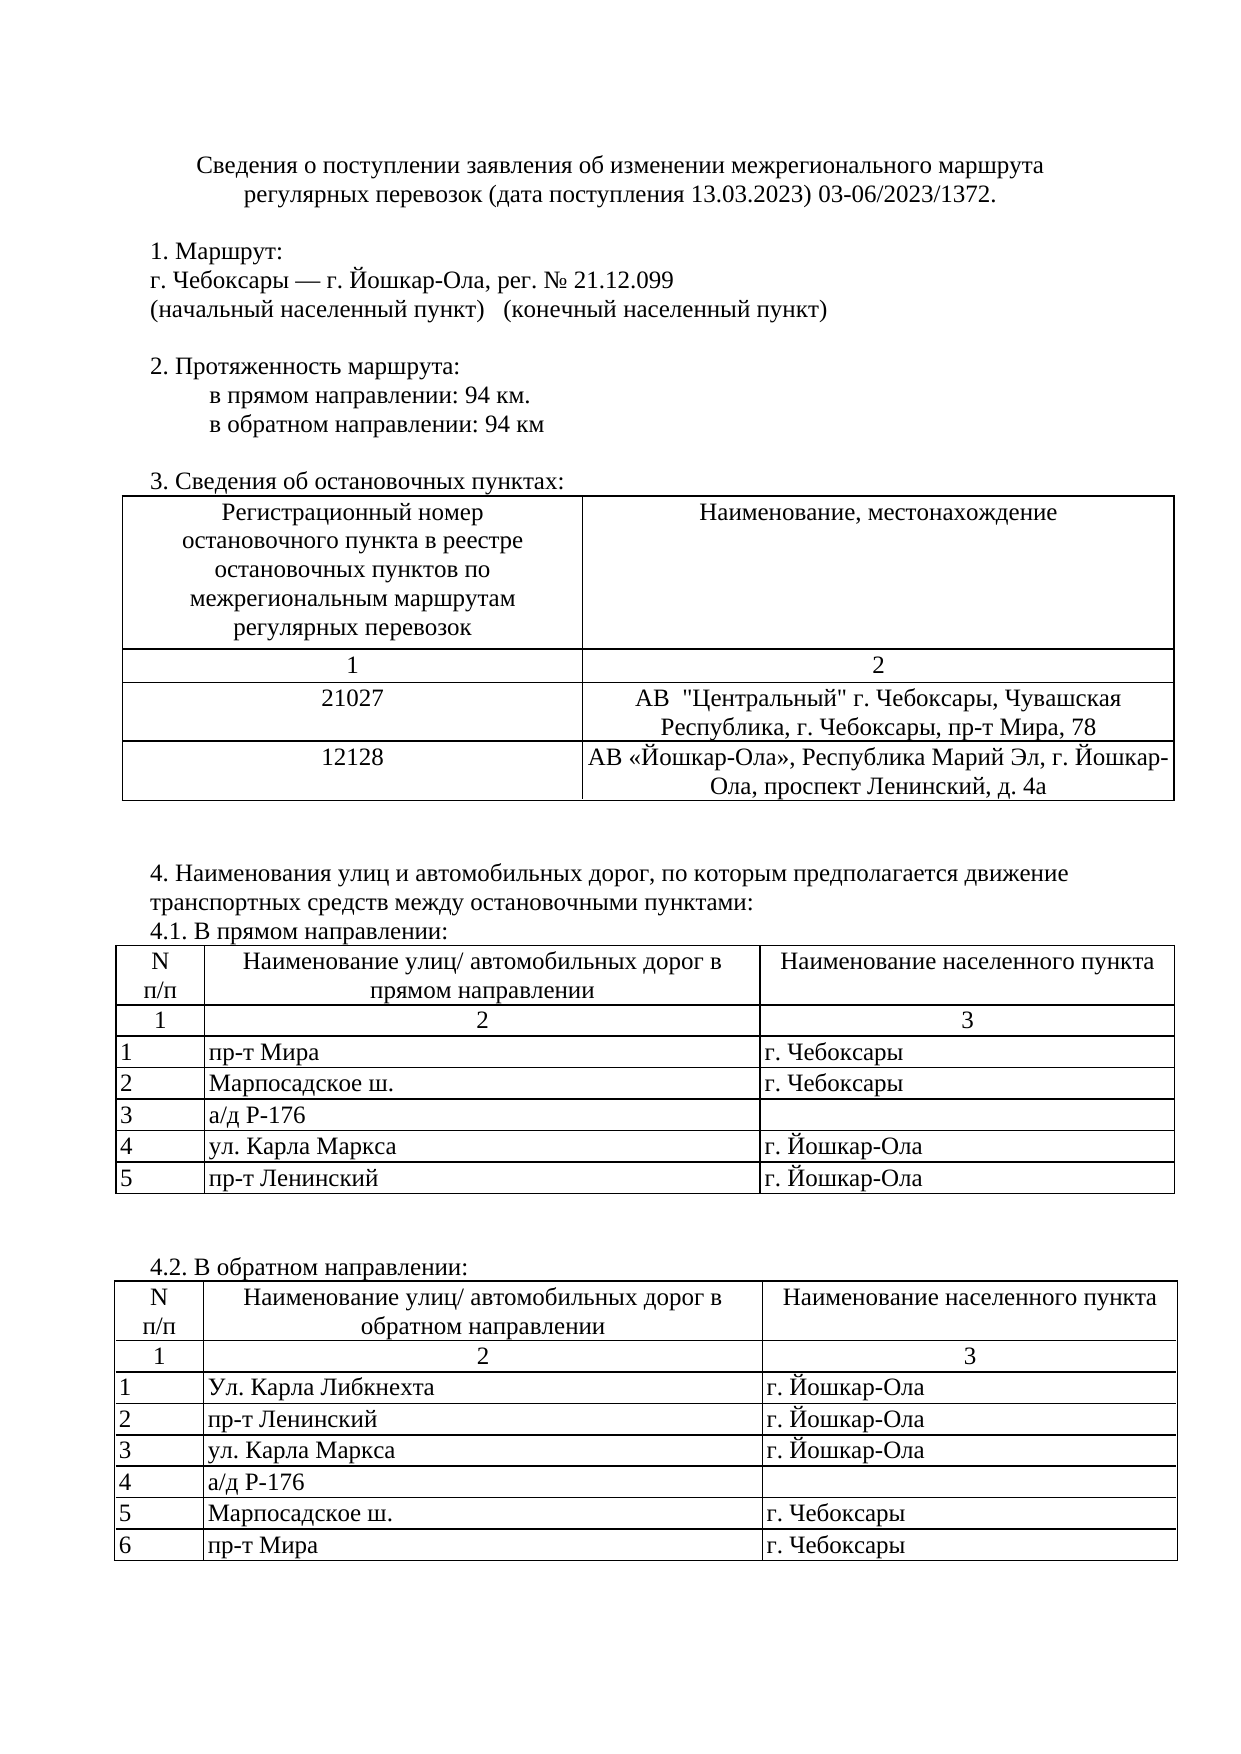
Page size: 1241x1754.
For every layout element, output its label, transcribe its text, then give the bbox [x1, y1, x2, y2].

table_cell 2 [115, 1404, 203, 1434]
table_header Регистрационный номер остановочного пункта в реестре остановочных пунктов по межрегиональным маршрутам регулярных перевозок [123, 497, 582, 648]
table_cell ул. Карла Маркса [204, 1436, 762, 1465]
text 4. Наименования улиц и автомобильных дорог, по которым предполагается движение транспортных средств между остановочными пунктами: [150, 858, 1090, 916]
table_cell 2 [205, 1006, 759, 1035]
table_header Наименование улиц/ автомобильных дорог в прямом направлении [205, 946, 759, 1004]
table_header N п/п [115, 1282, 203, 1339]
text в прямом направлении: 94 км. [150, 380, 1090, 409]
table_cell Марпосадское ш. [204, 1498, 762, 1528]
table_cell Ул. Карла Либкнехта [204, 1373, 762, 1402]
text в обратном направлении: 94 км [150, 409, 1090, 437]
table_cell г. Йошкар-Ола [761, 1163, 1174, 1193]
table_header Наименование населенного пункта [763, 1282, 1177, 1339]
table_cell [761, 1100, 1174, 1130]
table_cell пр-т Мира [204, 1530, 762, 1560]
table_cell 1 [117, 1006, 204, 1035]
table_cell пр-т Ленинский [205, 1163, 759, 1193]
text 1. Маршрут: [150, 236, 1090, 265]
table_cell 4 [115, 1466, 203, 1497]
text (начальный населенный пункт) (конечный населенный пункт) [150, 294, 1090, 322]
table_cell г. Чебоксары [763, 1497, 1177, 1528]
table_cell АВ "Центральный" г. Чебоксары, Чувашская Республика, г. Чебоксары, пр-т Мира, 78 [583, 683, 1173, 740]
table_cell пр-т Мира [205, 1037, 759, 1067]
text 4.1. В прямом направлении: [150, 916, 1090, 945]
table_cell 6 [115, 1529, 203, 1560]
table_cell 2 [583, 650, 1173, 681]
table_cell 1 [115, 1341, 203, 1371]
table_cell АВ «Йошкар-Ола», Республика Марий Эл, г. Йошкар-Ола, проспект Ленинский, д. 4а [583, 742, 1173, 799]
table_cell 2 [117, 1068, 204, 1098]
table_cell г. Йошкар-Ола [763, 1434, 1177, 1465]
table_cell 3 [763, 1340, 1177, 1371]
text 4.2. В обратном направлении: [150, 1252, 1090, 1280]
table_cell пр-т Ленинский [204, 1404, 762, 1434]
table_cell ул. Карла Маркса [205, 1131, 759, 1161]
table_header Наименование улиц/ автомобильных дорог в обратном направлении [204, 1282, 762, 1339]
table_cell 21027 [123, 683, 582, 740]
table_cell г. Чебоксары [761, 1068, 1174, 1098]
table_cell 12128 [123, 742, 582, 799]
table_cell а/д Р-176 [205, 1100, 759, 1130]
table_header N п/п [117, 946, 204, 1004]
table_cell 3 [117, 1100, 204, 1130]
table_cell 1 [117, 1037, 204, 1067]
table_cell 5 [115, 1498, 203, 1528]
table_cell г. Йошкар-Ола [763, 1403, 1177, 1434]
table_cell 1 [115, 1372, 203, 1402]
table_cell 3 [761, 1006, 1174, 1035]
table_cell Марпосадское ш. [205, 1068, 759, 1098]
table_cell 4 [117, 1131, 204, 1161]
text г. Чебоксары — г. Йошкар-Ола, рег. № 21.12.099 [150, 265, 1090, 294]
table_cell а/д Р-176 [204, 1467, 762, 1497]
table_cell 2 [204, 1341, 762, 1371]
table_cell [763, 1465, 1177, 1497]
table_cell г. Йошкар-Ола [763, 1371, 1177, 1402]
table_cell г. Йошкар-Ола [761, 1131, 1174, 1161]
table_cell г. Чебоксары [761, 1037, 1174, 1067]
table_cell 3 [115, 1435, 203, 1465]
table_cell 5 [117, 1163, 204, 1193]
table_header Наименование, местонахождение [583, 497, 1173, 648]
table_cell 1 [123, 650, 582, 681]
text 3. Сведения об остановочных пунктах: [150, 466, 1090, 495]
text Сведения о поступлении заявления об изменении межрегионального маршрута регулярных перевозок (дата поступления 13.03.2023) 03-06/2023/1372. [150, 150, 1090, 207]
table_header Наименование населенного пункта [761, 946, 1174, 1004]
table_cell г. Чебоксары [763, 1528, 1177, 1560]
text 2. Протяженность маршрута: [150, 351, 1090, 380]
